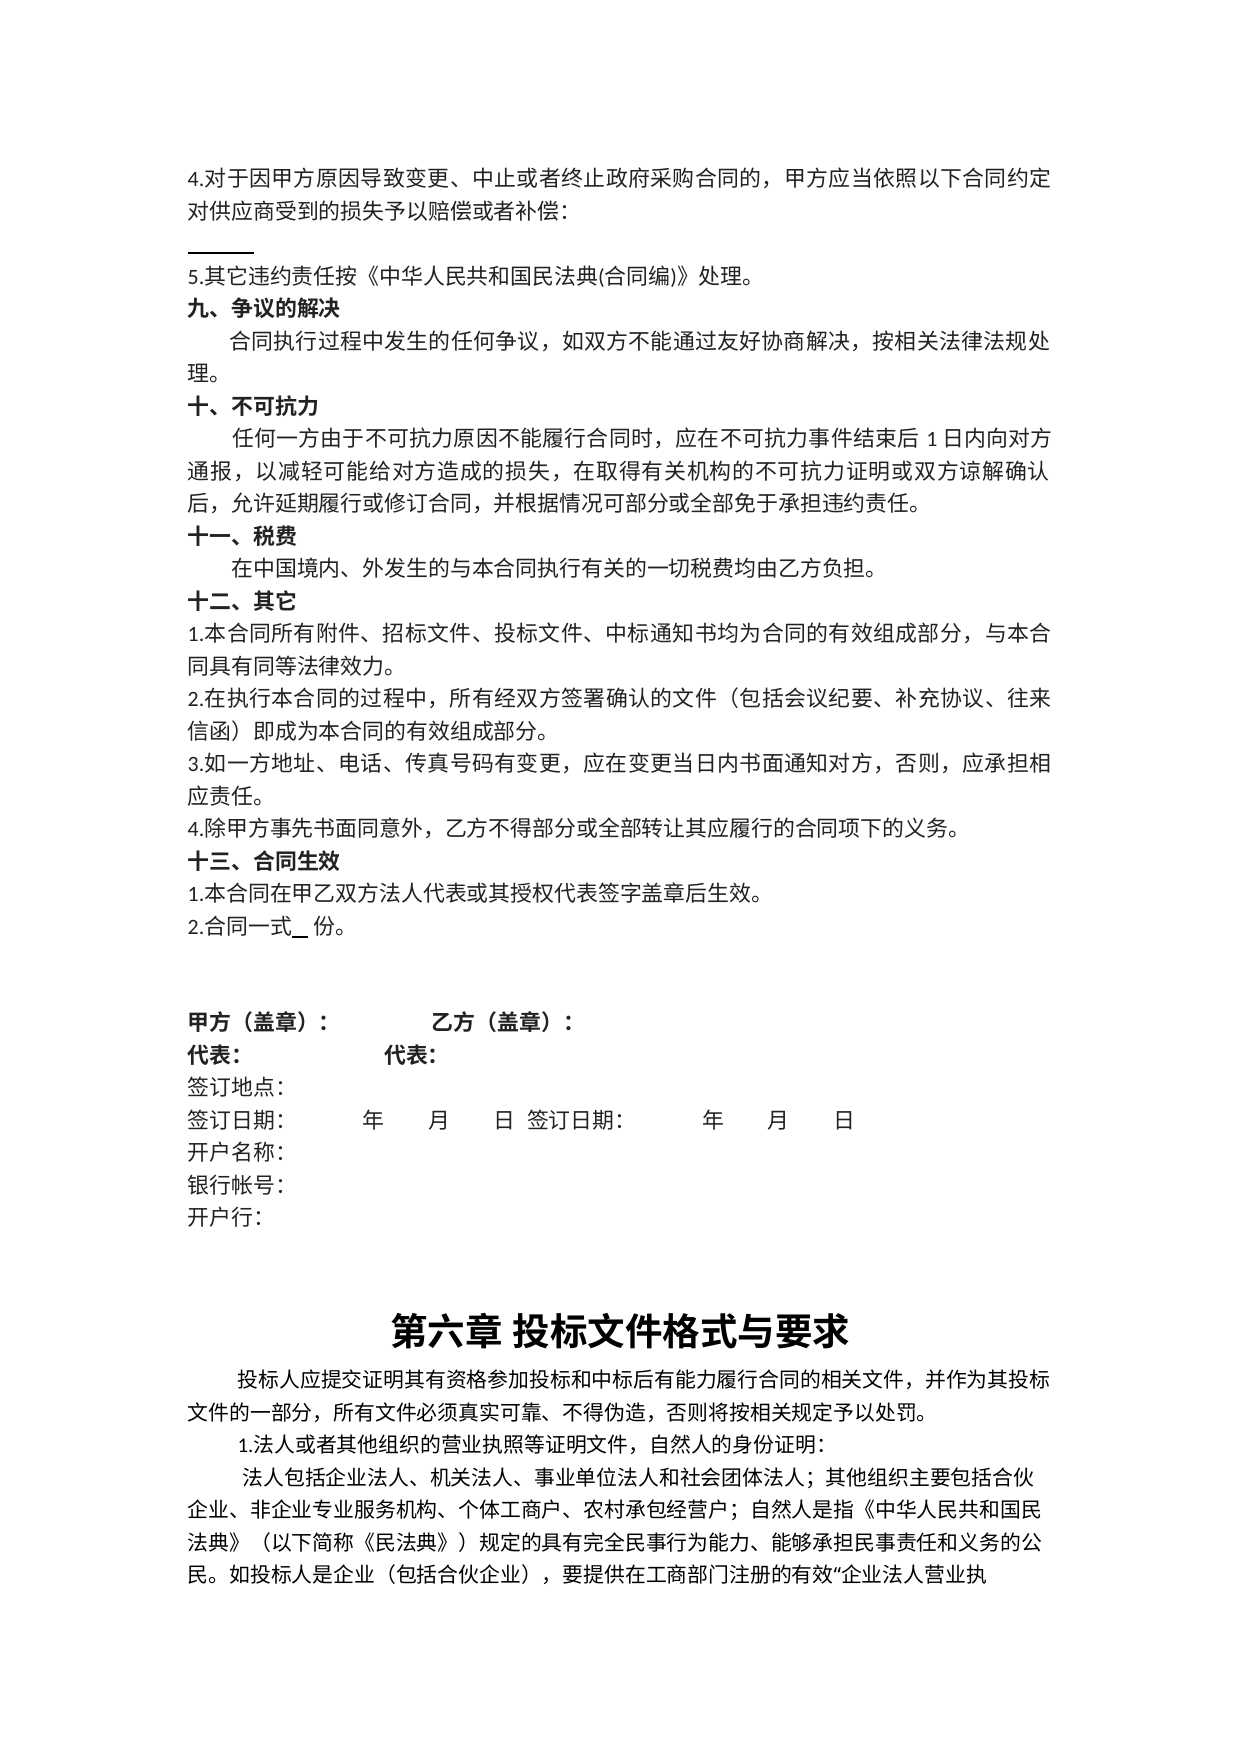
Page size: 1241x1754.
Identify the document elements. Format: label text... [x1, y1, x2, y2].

text 第六章 投标文件格式与要求 [187, 1298, 1053, 1363]
text 代表： 代表： [187, 1038, 1053, 1071]
text 九、争议的解决 [187, 292, 1053, 324]
text 十三、合同生效 [187, 844, 1053, 877]
text 签订日期： 年 月 日 签订日期： 年 月 日 [187, 1103, 1053, 1136]
text 合同执行过程中发生的任何争议，如双方不能通过友好协商解决，按相关法律法规处理。 [187, 324, 1053, 389]
text 1.本合同在甲乙双方法人代表或其授权代表签字盖章后生效。 [187, 877, 1053, 909]
text 十一、税费 [187, 519, 1053, 552]
text 十二、其它 [187, 584, 1053, 617]
text 5.其它违约责任按《中华人民共和国民法典(合同编)》处理。 [187, 259, 1053, 292]
text 签订地点： [187, 1071, 1053, 1103]
text 甲方（盖章）： 乙方（盖章）： [187, 1006, 1053, 1038]
text 开户名称： [187, 1136, 1053, 1168]
text 任何一方由于不可抗力原因不能履行合同时，应在不可抗力事件结束后1日内向对方通报，以减轻可能给对方造成的损失，在取得有关机构的不可抗力证明或双方谅解确认后，允许延期履行或修订合同，并根据情况可部分或全部免于承担违约责任。 [187, 422, 1053, 519]
text 4.对于因甲方原因导致变更、中止或者终止政府采购合同的，甲方应当依照以下合同约定对供应商受到的损失予以赔偿或者补偿： [187, 162, 1053, 227]
text 十、不可抗力 [187, 389, 1053, 422]
text 投标人应提交证明其有资格参加投标和中标后有能力履行合同的相关文件，并作为其投标文件的一部分，所有文件必须真实可靠、不得伪造，否则将按相关规定予以处罚。 [187, 1363, 1053, 1428]
text 开户行： [187, 1201, 1053, 1233]
text 2.在执行本合同的过程中，所有经双方签署确认的文件（包括会议纪要、补充协议、往来信函）即成为本合同的有效组成部分。 [187, 682, 1053, 747]
text 银行帐号： [187, 1168, 1053, 1201]
text 2.合同一式 份。 [187, 909, 1053, 942]
text 4.除甲方事先书面同意外，乙方不得部分或全部转让其应履行的合同项下的义务。 [187, 812, 1053, 844]
text 在中国境内、外发生的与本合同执行有关的一切税费均由乙方负担。 [187, 552, 1053, 584]
text 3.如一方地址、电话、传真号码有变更，应在变更当日内书面通知对方，否则，应承担相应责任。 [187, 747, 1053, 812]
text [187, 1461, 1053, 1591]
text 1.本合同所有附件、招标文件、投标文件、中标通知书均为合同的有效组成部分，与本合同具有同等法律效力。 [187, 617, 1053, 682]
text 1.法人或者其他组织的营业执照等证明文件，自然人的身份证明： [187, 1428, 1053, 1461]
